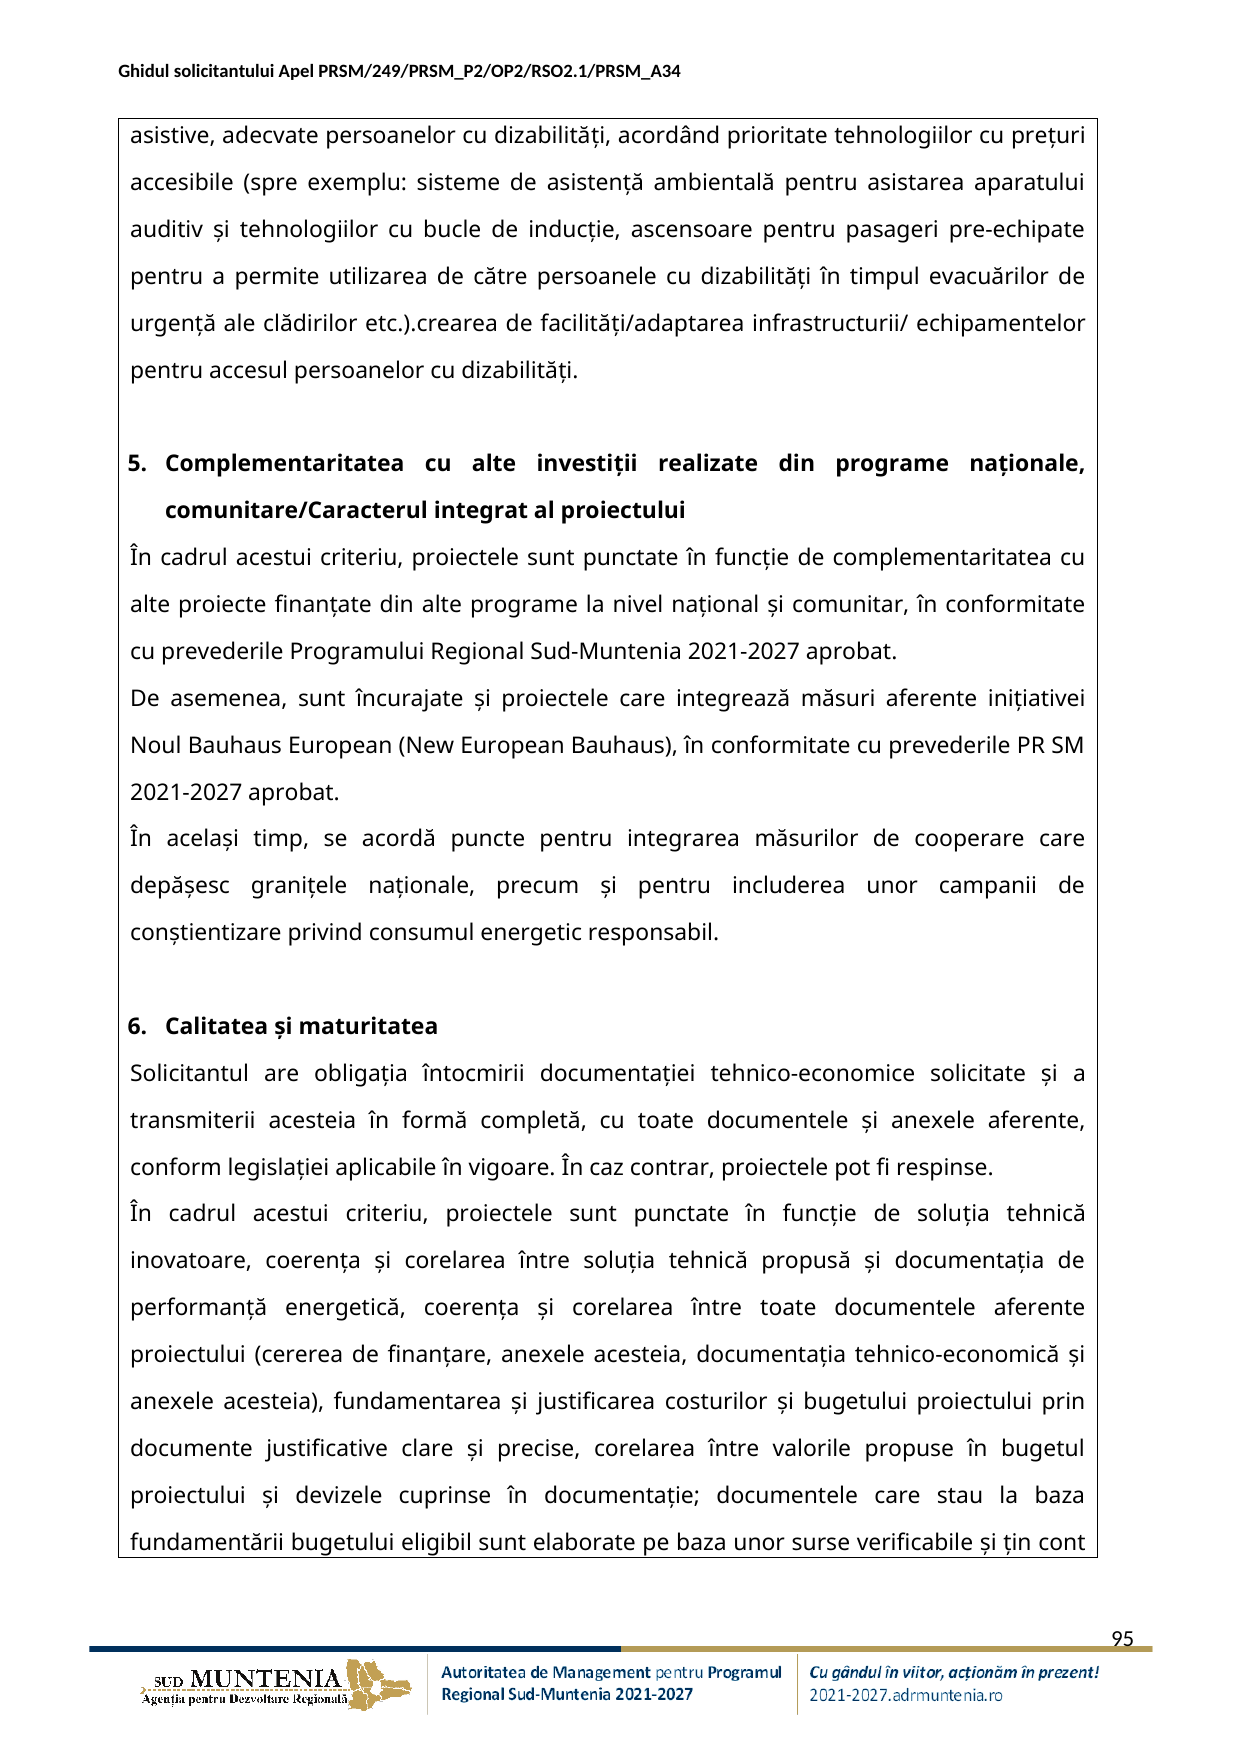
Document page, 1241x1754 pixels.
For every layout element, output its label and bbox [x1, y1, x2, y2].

table_header [119, 119, 1097, 1557]
picture [89, 1646, 1153, 1715]
